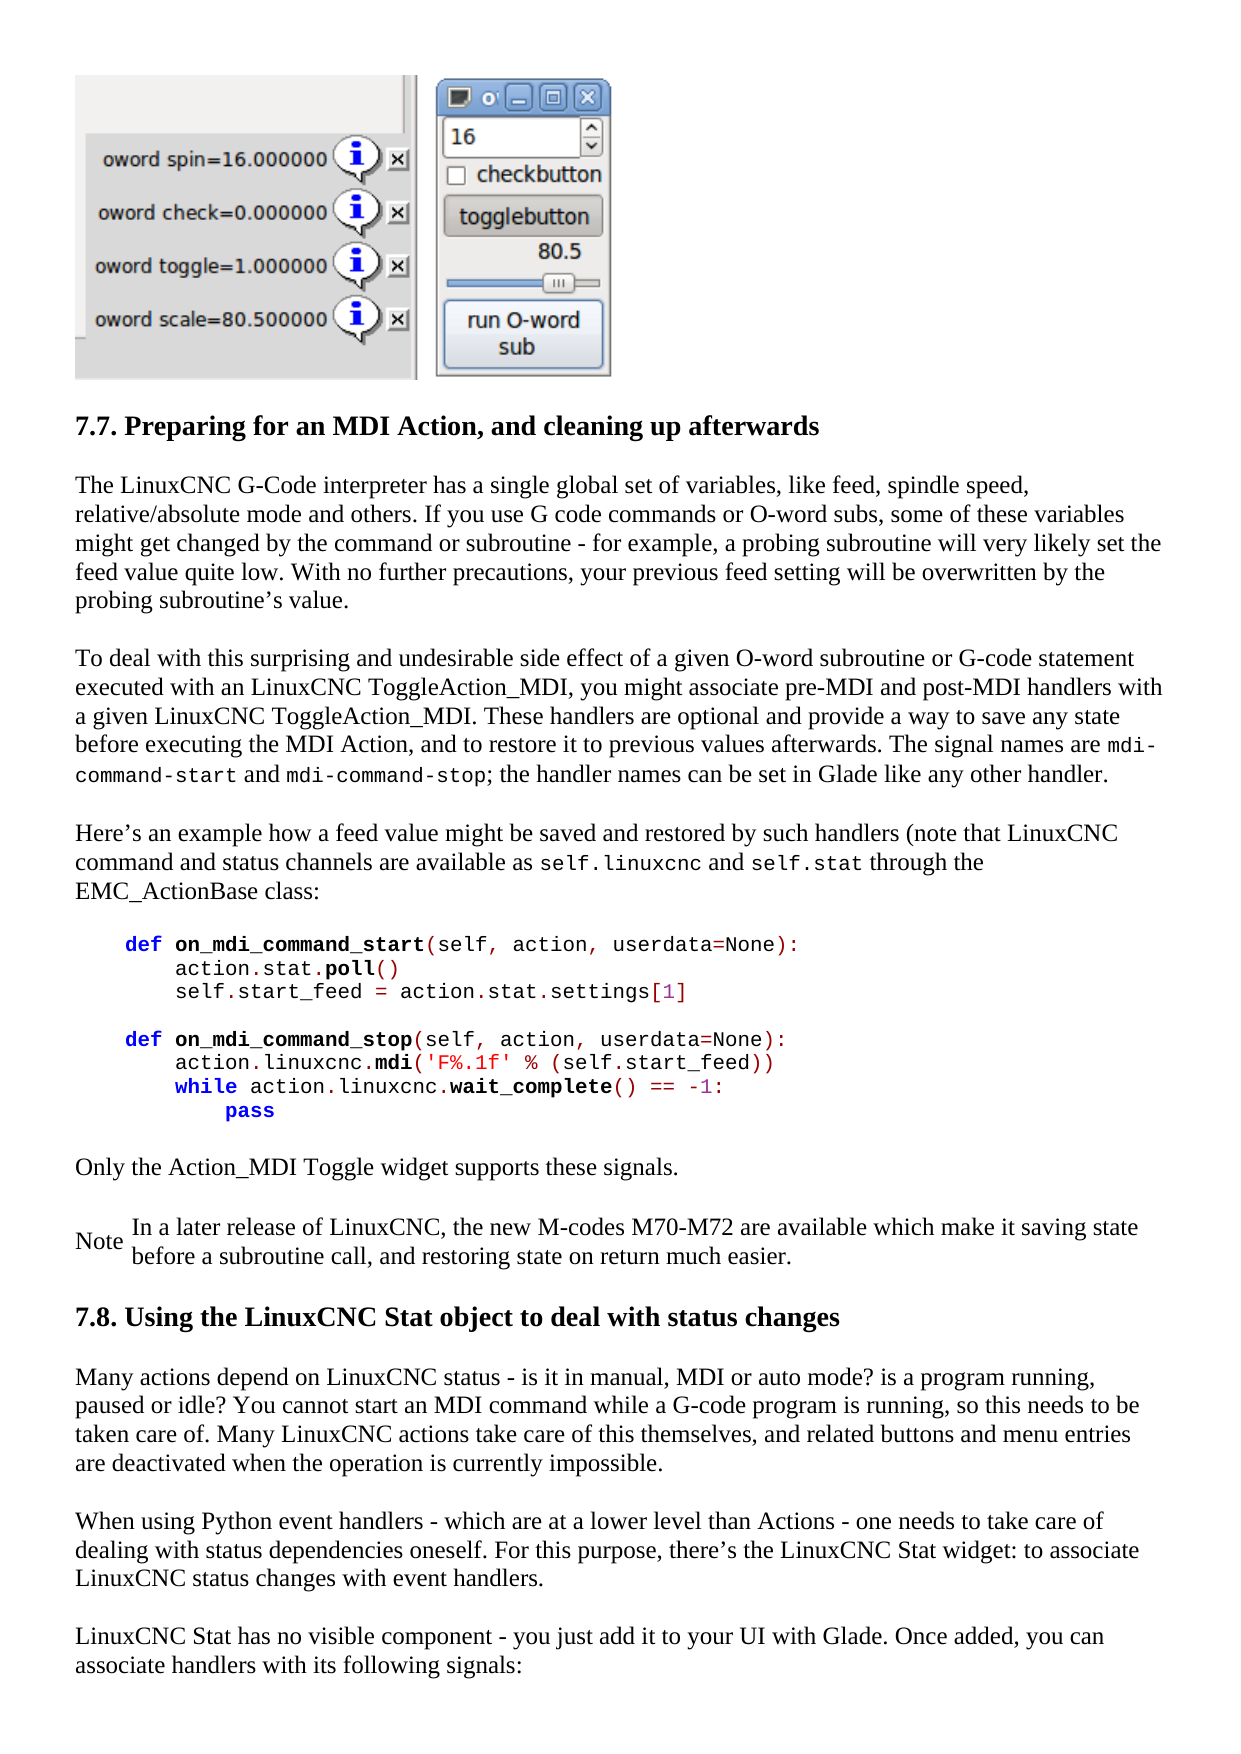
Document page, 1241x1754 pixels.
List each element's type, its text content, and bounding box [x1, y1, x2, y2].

text def on_mdi_command_stop(self, action, userdata=None): [75, 1029, 1165, 1052]
text pass [75, 1100, 1165, 1123]
table_header Note [74, 1210, 130, 1271]
text action.linuxcnc.mdi('F%.1f' % (self.start_feed)) [75, 1052, 1165, 1076]
picture [75, 75, 613, 380]
table_header In a later release of LinuxCNC, the new M-codes M70-M72 are available which make it saving state before a subroutine call, and restoring state on return much easier. [130, 1210, 1173, 1271]
text Many actions depend on LinuxCNC status - is it in manual, MDI or auto mode? is a program running, paused or idle? You cannot start an MDI command while a G-code program is running, so this needs to be taken care of. Many LinuxCNC actions take care of this themselves, and related buttons and menu entries are deactivated when the operation is currently impossible. [75, 1362, 1165, 1477]
text 7.8. Using the LinuxCNC Stat object to deal with status changes [75, 1300, 1165, 1333]
text 7.7. Preparing for an MDI Action, and cleaning up afterwards [75, 409, 1165, 441]
text def on_mdi_command_start(self, action, userdata=None): [75, 934, 1165, 958]
text When using Python event handlers - which are at a lower level than Actions - one needs to take care of dealing with status dependencies oneself. For this purpose, there’s the LinuxCNC Stat widget: to associate LinuxCNC status changes with event handlers. [75, 1506, 1165, 1592]
text To deal with this surprising and undesirable side effect of a given O-word subroutine or G-code statement executed with an LinuxCNC ToggleAction_MDI, you might associate pre-MDI and post-MDI handlers with a given LinuxCNC ToggleAction_MDI. These handlers are optional and provide a way to save any state before executing the MDI Action, and to restore it to previous values afterwards. The signal names are mdi-command-start and mdi-command-stop; the handler names can be set in Glade like any other handler. [75, 643, 1165, 789]
text LinuxCNC Stat has no visible component - you just add it to your UI with Glade. Once added, you can associate handlers with its following signals: [75, 1621, 1165, 1679]
text Only the Action_MDI Toggle widget supports these signals. [75, 1152, 1165, 1181]
text action.stat.poll() [75, 958, 1165, 981]
text while action.linuxcnc.wait_complete() == -1: [75, 1076, 1165, 1100]
text The LinuxCNC G-Code interpreter has a single global set of variables, like feed, spindle speed, relative/absolute mode and others. If you use G code commands or O-word subs, some of these variables might get changed by the command or subroutine - for example, a probing subroutine will very likely set the feed value quite low. With no further precautions, your previous feed setting will be overwritten by the probing subroutine’s value. [75, 470, 1165, 614]
text Here’s an example how a feed value might be saved and restored by such handlers (note that LinuxCNC command and status channels are available as self.linuxcnc and self.stat through the EMC_ActionBase class: [75, 818, 1165, 905]
text self.start_feed = action.stat.settings[1] [75, 981, 1165, 1005]
